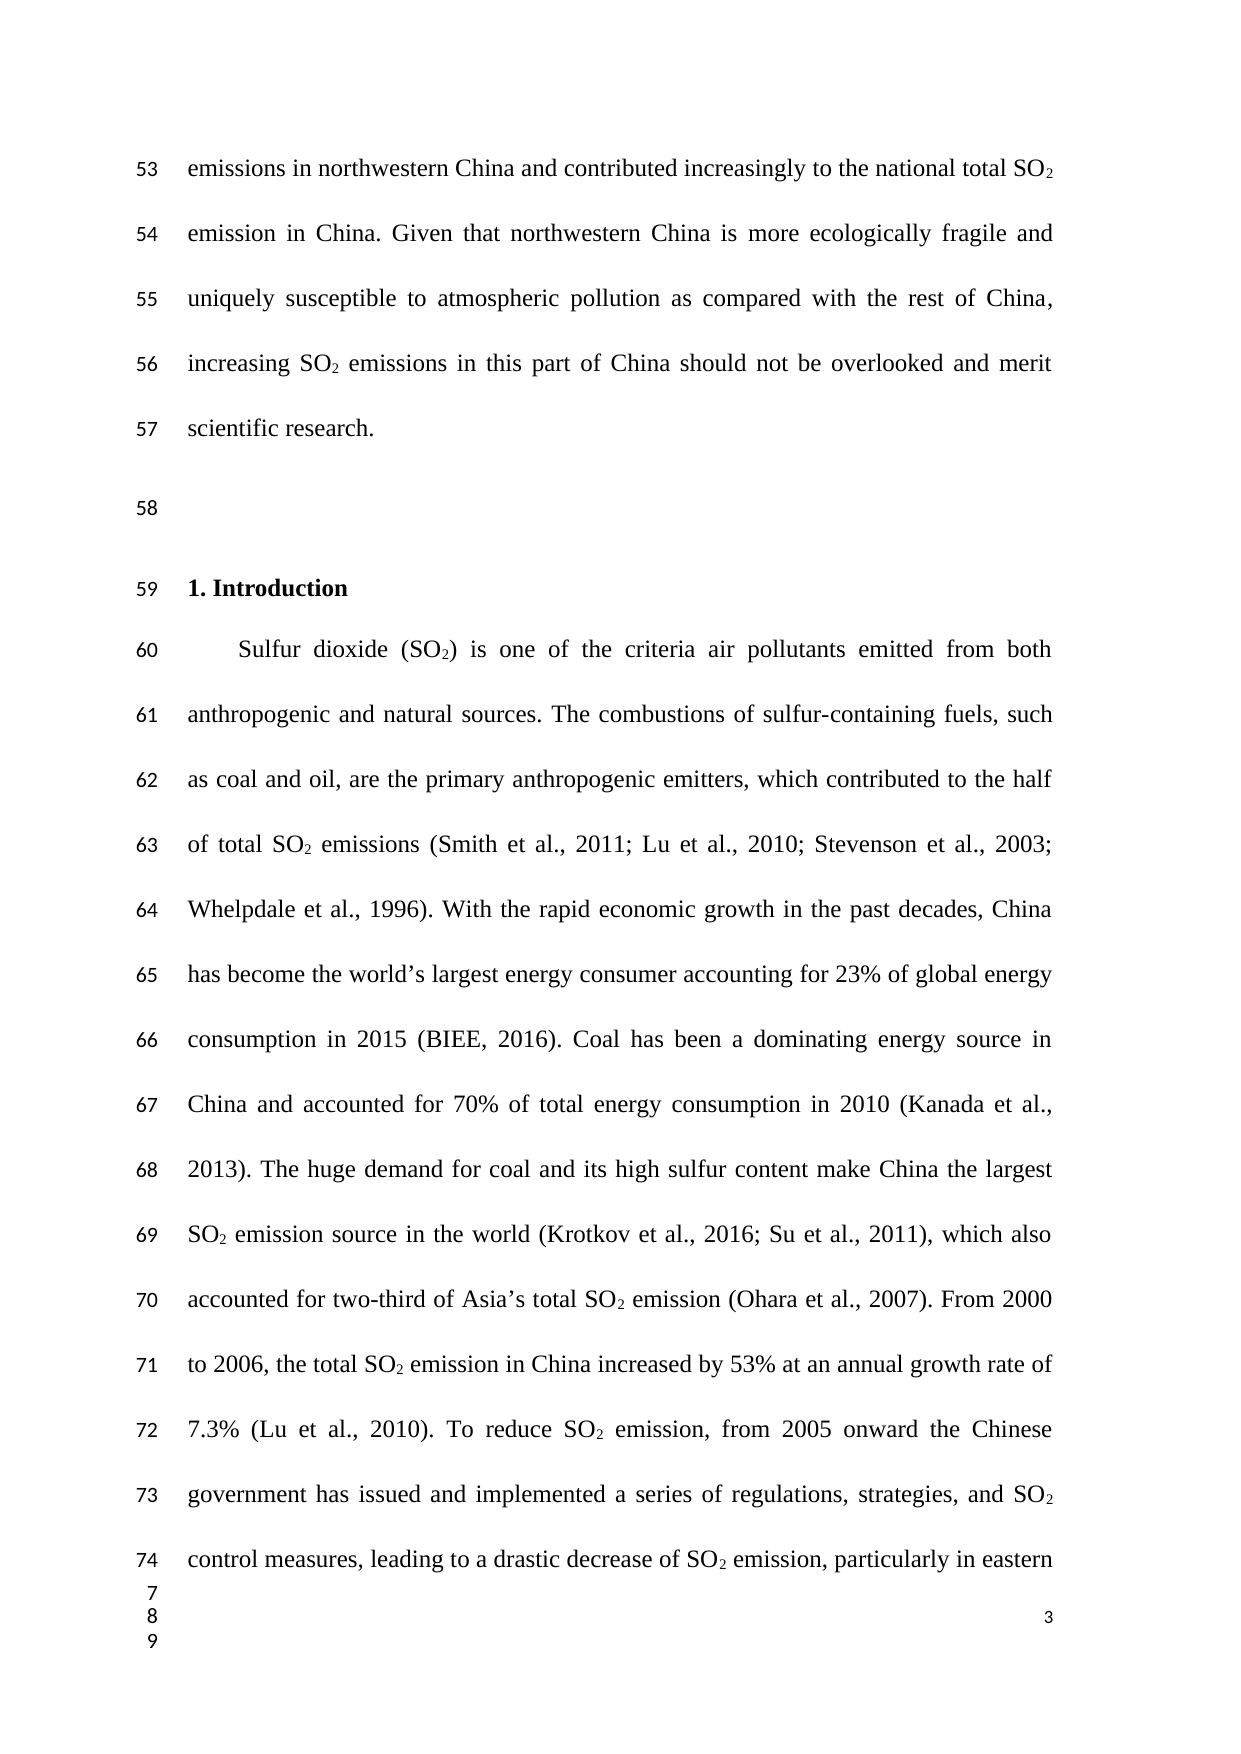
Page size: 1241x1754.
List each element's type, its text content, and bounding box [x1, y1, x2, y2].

text 1. Introduction [187, 571, 1053, 603]
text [187, 151, 1053, 443]
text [187, 632, 1053, 1574]
